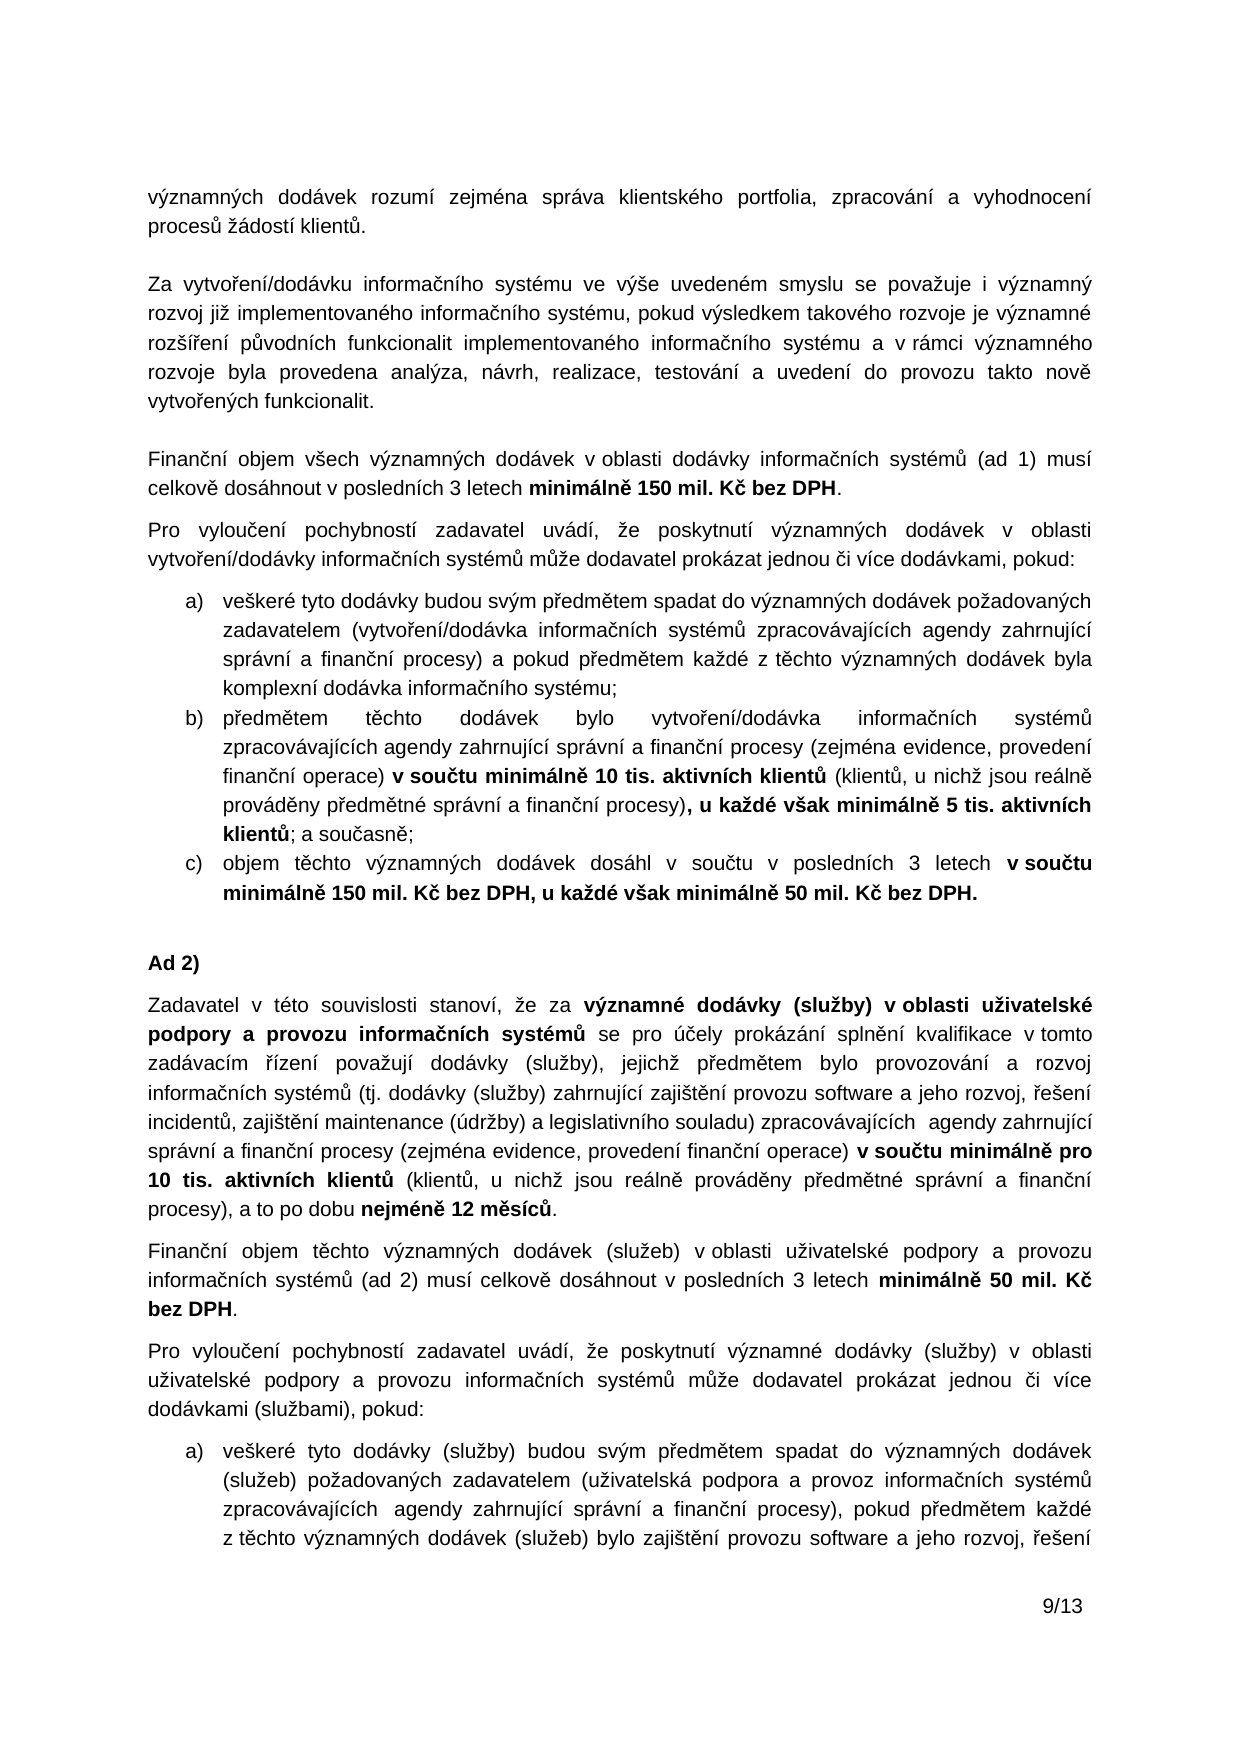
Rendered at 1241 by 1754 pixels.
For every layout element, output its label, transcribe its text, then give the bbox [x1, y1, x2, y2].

text Za vytvoření/dodávku informačního systému ve výše uvedeném smyslu se považuje i významný rozvoj již implementovaného informačního systému, pokud výsledkem takového rozvoje je významné rozšíření původních funkcionalit implementovaného informačního systému a v rámci významného rozvoje byla provedena analýza, návrh, realizace, testování a uvedení do provozu takto nově vytvořených funkcionalit. [148, 267, 1093, 413]
text Zadavatel v této souvislosti stanoví, že za významné dodávky (služby) v oblasti uživatelské podpory a provozu informačních systémů se pro účely prokázání splnění kvalifikace v tomto zadávacím řízení považují dodávky (služby), jejichž předmětem bylo provozování a rozvoj informačních systémů (tj. dodávky (služby) zahrnující zajištění provozu software a jeho rozvoj, řešení incidentů, zajištění maintenance (údržby) a legislativního souladu) zpracovávajících agendy zahrnující správní a finanční procesy (zejména evidence, provedení finanční operace) v součtu minimálně pro 10 tis. aktivních klientů (klientů, u nichž jsou reálně prováděny předmětné správní a finanční procesy), a to po dobu nejméně 12 měsíců. [148, 988, 1093, 1221]
list veškeré tyto dodávky budou svým předmětem spadat do významných dodávek požadovaných zadavatelem (vytvoření/dodávka informačních systémů zpracovávajících agendy zahrnující správní a finanční procesy) a pokud předmětem každé z těchto významných dodávek byla komplexní dodávka informačního systému; [185, 583, 1093, 700]
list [185, 1433, 1093, 1550]
text Finanční objem všech významných dodávek v oblasti dodávky informačních systémů (ad 1) musí celkově dosáhnout v posledních 3 letech minimálně 150 mil. Kč bez DPH. [148, 442, 1093, 500]
list předmětem těchto dodávek bylo vytvoření/dodávka informačních systémů zpracovávajících agendy zahrnující správní a finanční procesy (zejména evidence, provedení finanční operace) v součtu minimálně 10 tis. aktivních klientů (klientů, u nichž jsou reálně prováděny předmětné správní a finanční procesy), u každé však minimálně 5 tis. aktivních klientů; a současně; [185, 700, 1093, 846]
text Pro vyloučení pochybností zadavatel uvádí, že poskytnutí významné dodávky (služby) v oblasti uživatelské podpory a provozu informačních systémů může dodavatel prokázat jednou či více dodávkami (službami), pokud: [148, 1333, 1093, 1421]
text Ad 2) [148, 946, 1093, 975]
text Pro vyloučení pochybností zadavatel uvádí, že poskytnutí významných dodávek v oblasti vytvoření/dodávky informačních systémů může dodavatel prokázat jednou či více dodávkami, pokud: [148, 513, 1093, 571]
list objem těchto významných dodávek dosáhl v součtu v posledních 3 letech v součtu minimálně 150 mil. Kč bez DPH, u každé však minimálně 50 mil. Kč bez DPH. [185, 846, 1093, 904]
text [148, 179, 1093, 238]
text Finanční objem těchto významných dodávek (služeb) v oblasti uživatelské podpory a provozu informačních systémů (ad 2) musí celkově dosáhnout v posledních 3 letech minimálně 50 mil. Kč bez DPH. [148, 1233, 1093, 1321]
